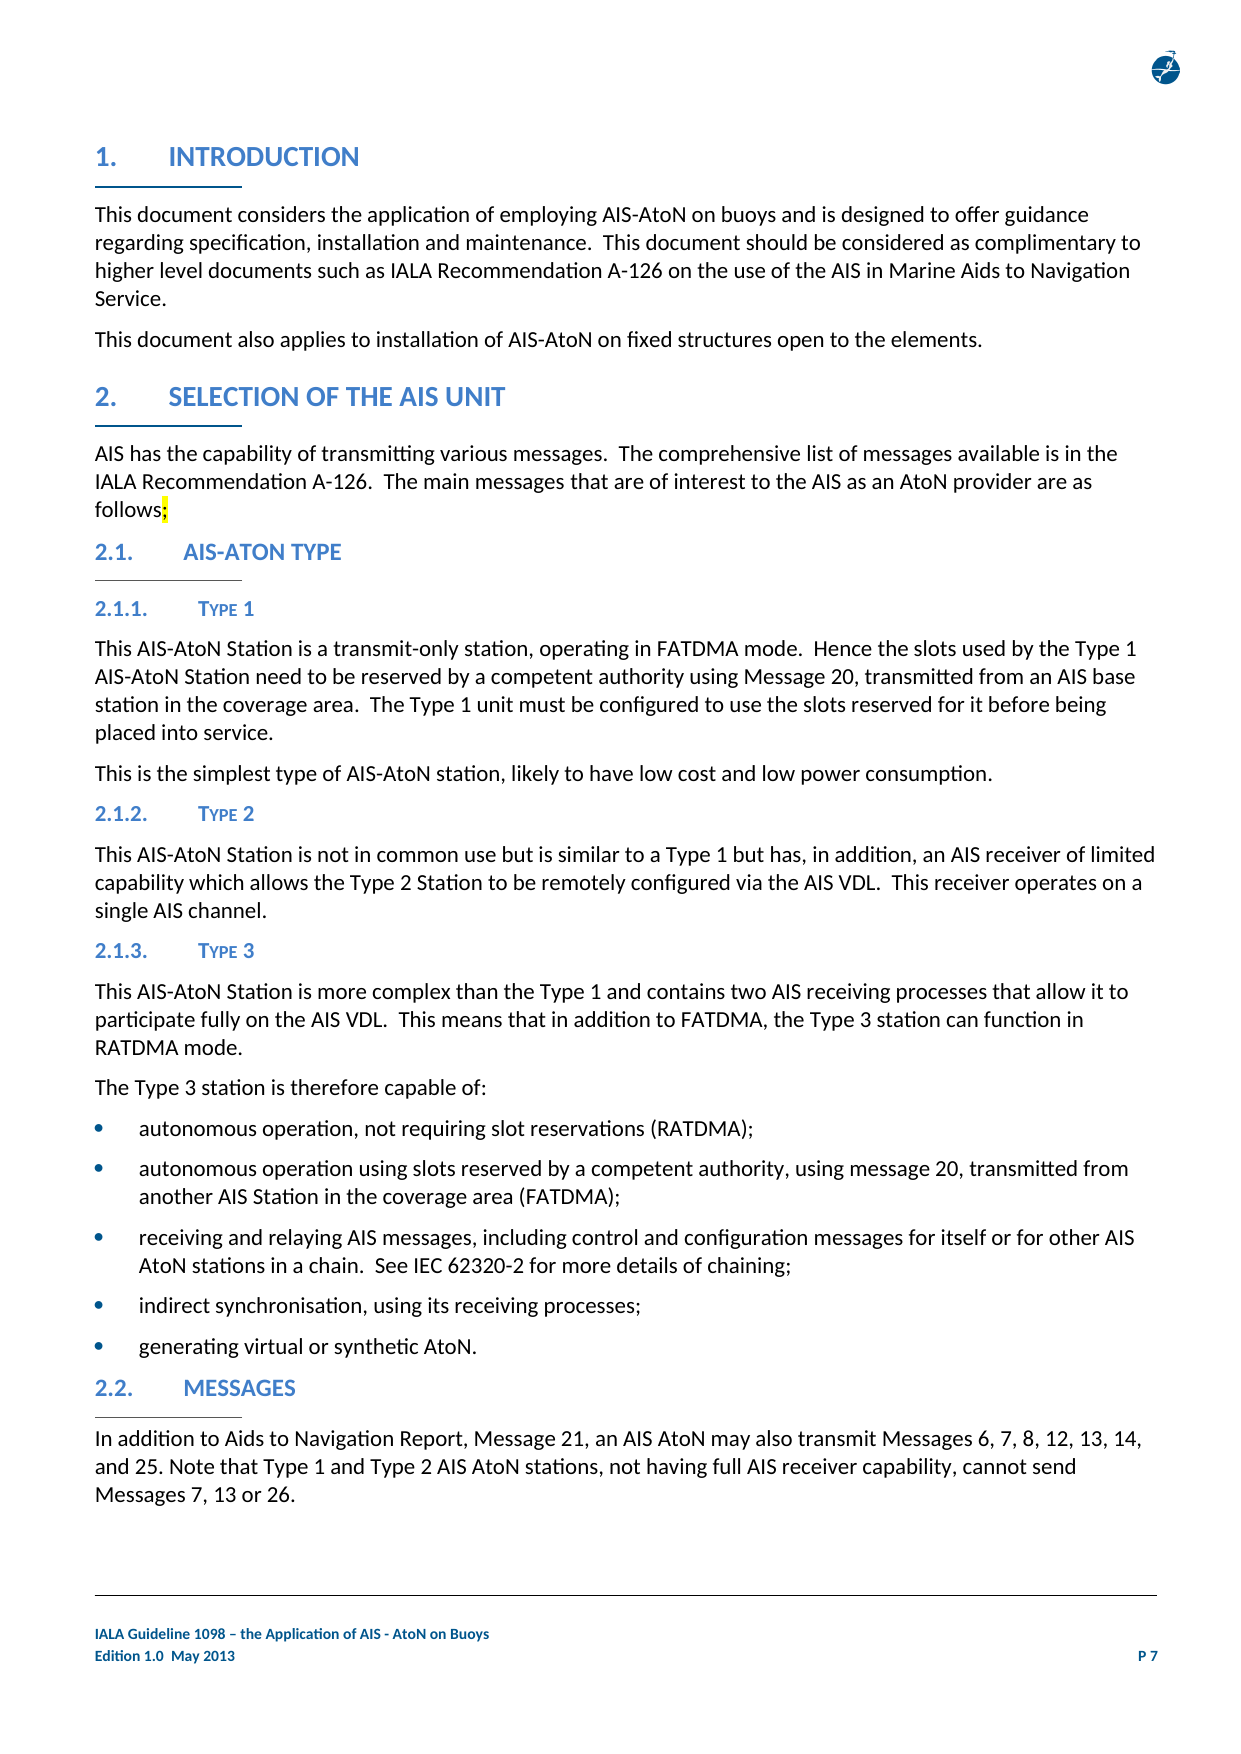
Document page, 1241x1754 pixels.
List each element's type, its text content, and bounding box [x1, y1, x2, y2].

text AIS has the capability of transmitting various messages. The comprehensive list of messages available is in the IALA Recommendation A-126. The main messages that are of interest to the AIS as an AtoN provider are as follows; [94, 439, 1157, 523]
subtitle SELECTION OF THE AIS UNIT [94, 378, 1157, 413]
subtitle AIS-AtoN type [94, 536, 1157, 567]
subtitle Type 1 [94, 594, 1157, 622]
text autonomous operation, not requiring slot reservations (RATDMA); [94, 1114, 1157, 1142]
picture [1120, 0, 1239, 119]
text This document also applies to installation of AIS-AtoN on fixed structures open to the elements. [94, 325, 1157, 353]
text This AIS-AtoN Station is a transmit-only station, operating in FATDMA mode. Hence the slots used by the Type 1 AIS-AtoN Station need to be reserved by a competent authority using Message 20, transmitted from an AIS base station in the coverage area. The Type 1 unit must be configured to use the slots reserved for it before being placed into service. [94, 634, 1157, 746]
subtitle Messages [94, 1373, 1157, 1403]
text autonomous operation using slots reserved by a competent authority, using message 20, transmitted from another AIS Station in the coverage area (FATDMA); [94, 1154, 1157, 1211]
text This AIS-AtoN Station is more complex than the Type 1 and contains two AIS receiving processes that allow it to participate fully on the AIS VDL. This means that in addition to FATDMA, the Type 3 station can function in RATDMA mode. [94, 977, 1157, 1061]
subtitle Type 2 [94, 799, 1157, 827]
text This AIS-AtoN Station is not in common use but is similar to a Type 1 but has, in addition, an AIS receiver of limited capability which allows the Type 2 Station to be remotely configured via the AIS VDL. This receiver operates on a single AIS channel. [94, 840, 1157, 924]
text This document considers the application of employing AIS-AtoN on buoys and is designed to offer guidance regarding specification, installation and maintenance. This document should be considered as complimentary to higher level documents such as IALA Recommendation A-126 on the use of the AIS in Marine Aids to Navigation Service. [94, 200, 1157, 312]
text The Type 3 station is therefore capable of: [94, 1073, 1157, 1101]
text receiving and relaying AIS messages, including control and configuration messages for itself or for other AIS AtoN stations in a chain. See IEC 62320-2 for more details of chaining; [94, 1223, 1157, 1279]
subtitle Type 3 [94, 936, 1157, 964]
text In addition to Aids to Navigation Report, Message 21, an AIS AtoN may also transmit Messages 6, 7, 8, 12, 13, 14, and 25. Note that Type 1 and Type 2 AIS AtoN stations, not having full AIS receiver capability, cannot send Messages 7, 13 or 26. [94, 1424, 1157, 1508]
text indirect synchronisation, using its receiving processes; [94, 1292, 1157, 1319]
text generating virtual or synthetic AtoN. [94, 1332, 1157, 1360]
text This is the simplest type of AIS-AtoN station, likely to have low cost and low power consumption. [94, 759, 1157, 787]
subtitle INTRODUCTION [94, 138, 1157, 174]
